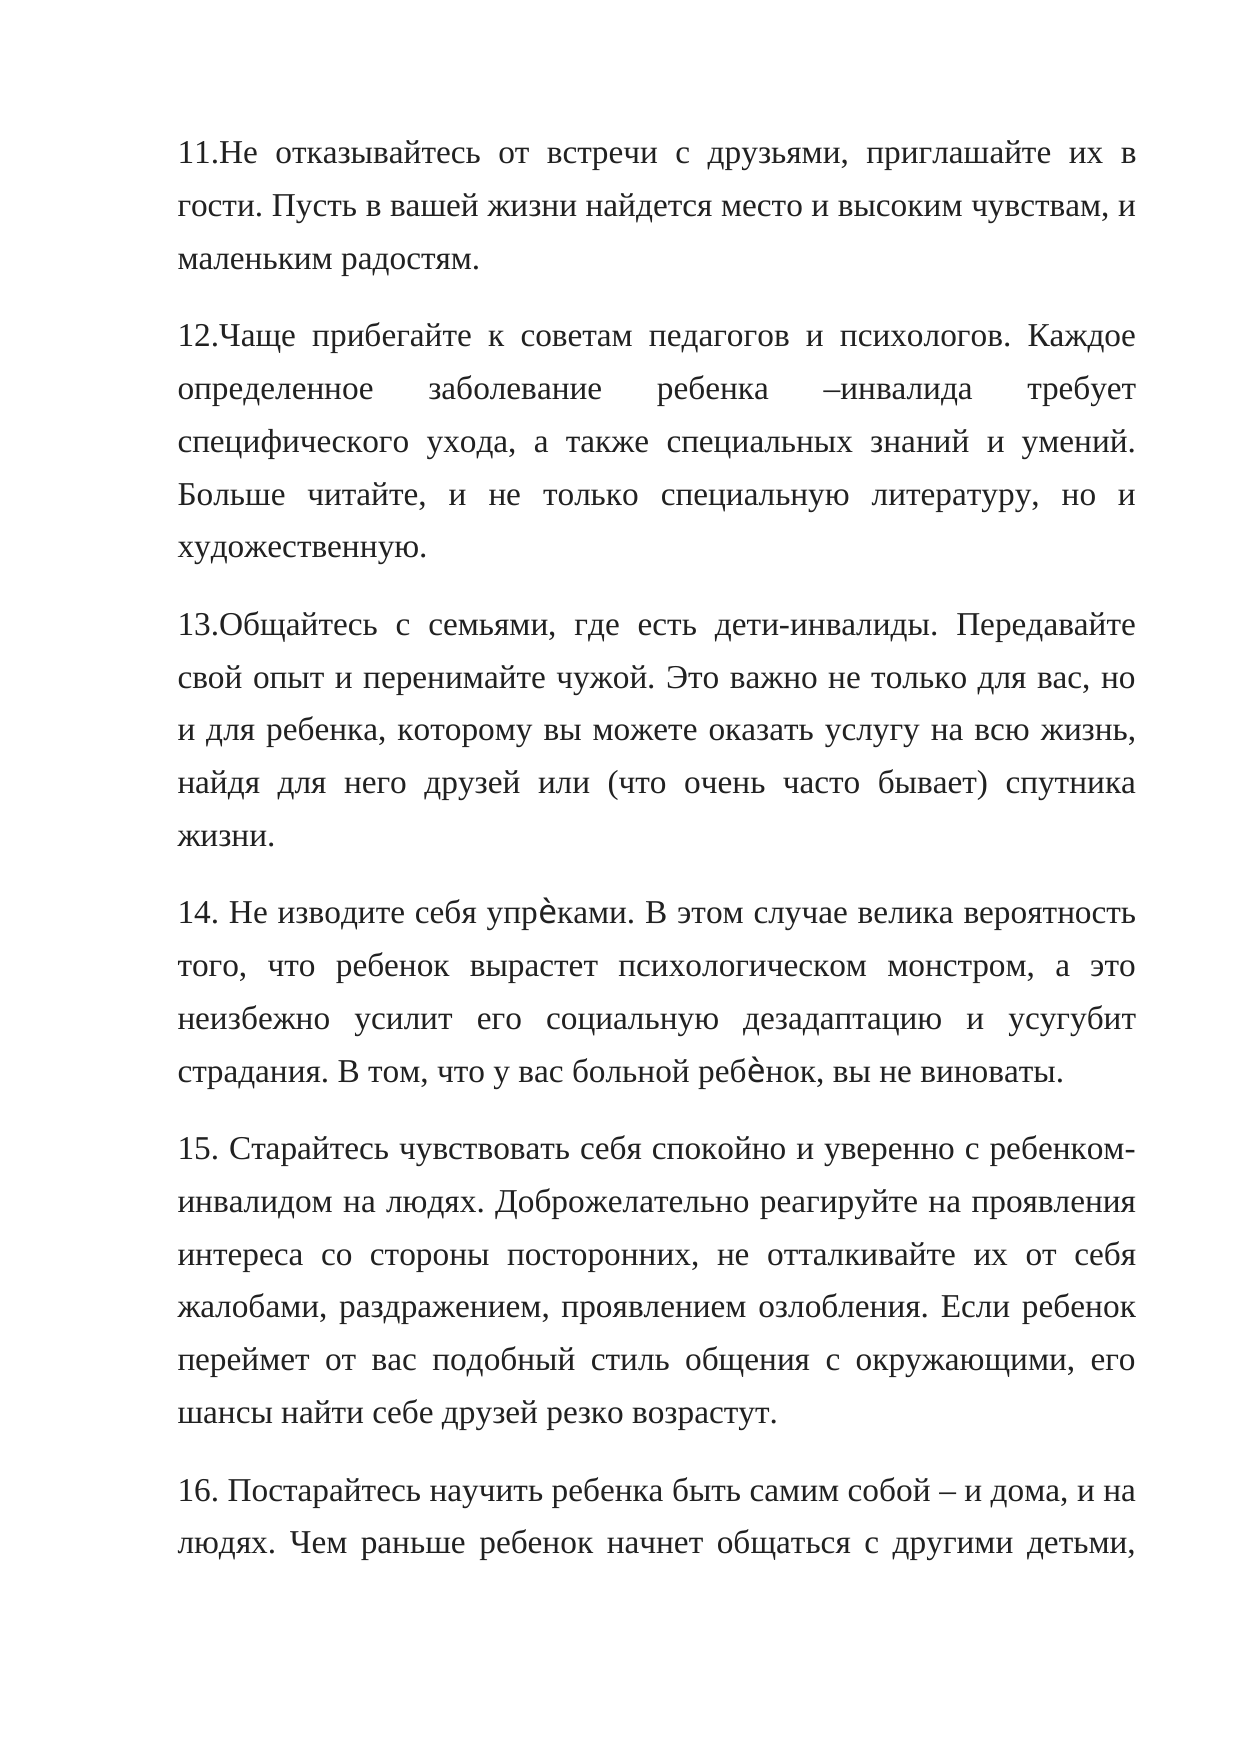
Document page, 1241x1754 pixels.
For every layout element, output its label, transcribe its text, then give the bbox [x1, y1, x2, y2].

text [177, 1455, 1137, 1561]
text 12.Чаще прибегайте к советам педагогов и психологов. Каждое определенное заболевание ребенка –инвалида требует специфического ухода, а также специальных знаний и умений. Больше читайте, и не только специальную литературу, но и художественную. [177, 301, 1137, 565]
text 13.Общайтесь с семьями, где есть дети-инвалиды. Передавайте свой опыт и перенимайте чужой. Это важно не только для вас, но и для ребенка, которому вы можете оказать услугу на всю жизнь, найдя для него друзей или (что очень часто бывает) спутника жизни. [177, 590, 1137, 853]
text 15. Старайтесь чувствовать себя спокойно и уверенно с ребенком-инвалидом на людях. Доброжелательно реагируйте на проявления интереса со стороны посторонних, не отталкивайте их от себя жалобами, раздражением, проявлением озлобления. Если ребенок переймет от вас подобный стиль общения с окружающими, его шансы найти себе друзей резко возрастут. [177, 1114, 1137, 1430]
text 11.Не отказывайтесь от встречи с друзьями, приглашайте их в гости. Пусть в вашей жизни найдется место и высоким чувствам, и маленьким радостям. [177, 118, 1137, 276]
text 14. Не изводите себя упрѐками. В этом случае велика вероятность того, что ребенок вырастет психологическом монстром, а это неизбежно усилит его социальную дезадаптацию и усугубит страдания. В том, что у вас больной ребѐнок, вы не виноваты. [177, 878, 1137, 1089]
